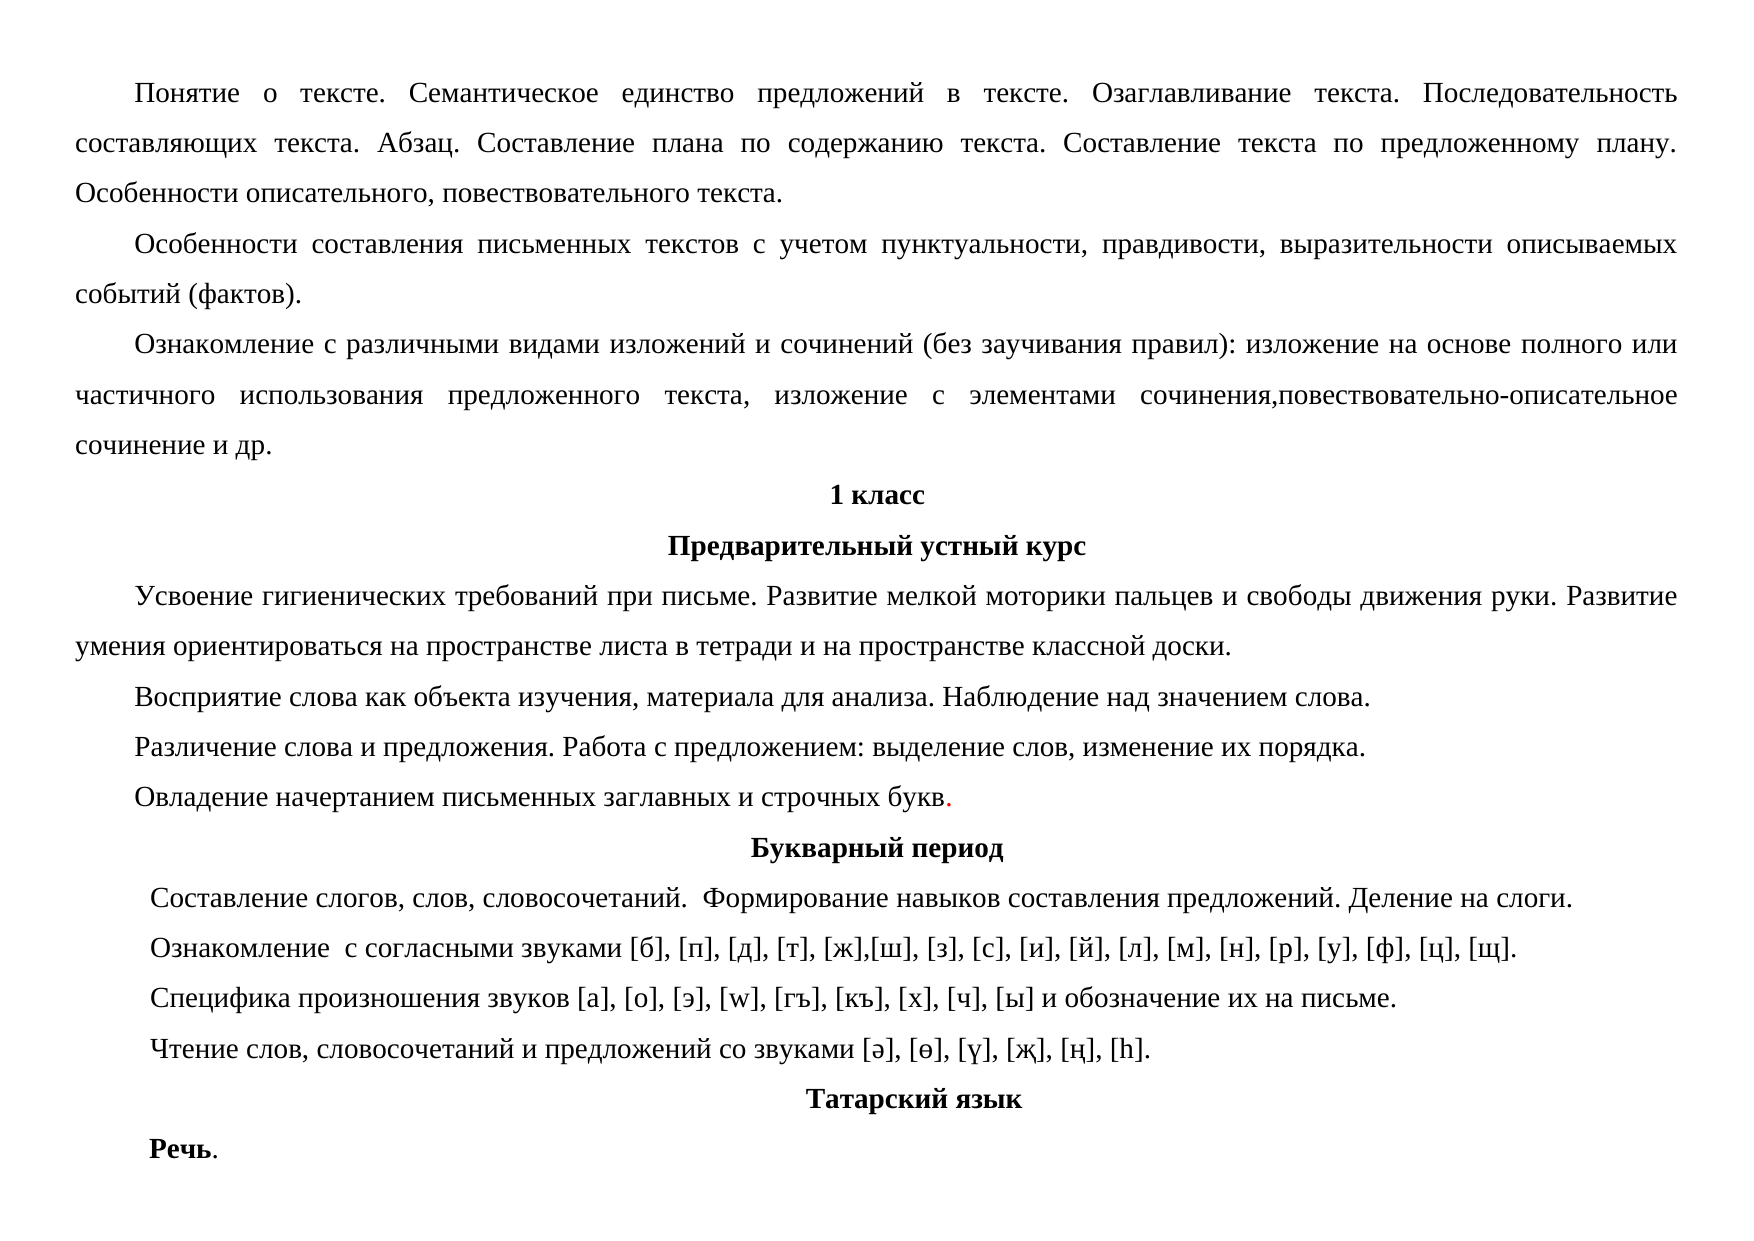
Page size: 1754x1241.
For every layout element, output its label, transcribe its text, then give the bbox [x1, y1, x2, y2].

text Овладение начертанием письменных заглавных и строчных букв. [75, 779, 1679, 813]
text Составление слогов, слов, словосочетаний. Формирование навыков составления предложений. Деление на слоги. [75, 880, 1679, 913]
text Усвоение гигиенических требований при письме. Развитие мелкой моторики пальцев и свободы движения руки. Развитие умения ориентироваться на пространстве листа в тетради и на пространстве классной доски. [75, 578, 1679, 662]
text Букварный период [75, 830, 1679, 863]
text Восприятие слова как объекта изучения, материала для анализа. Наблюдение над значением слова. [75, 679, 1679, 712]
text Ознакомление с различными видами изложений и сочинений (без заучивания правил): изложение на основе полного или частичного использования предложенного текста, изложение с элементами сочинения,повествовательно-описательное сочинение и др. [75, 327, 1679, 461]
text Предварительный устный курс [75, 528, 1679, 561]
text Речь. [75, 1132, 1679, 1165]
text Различение слова и предложения. Работа с предложением: выделение слов, изменение их порядка. [75, 729, 1679, 763]
text Особенности составления письменных текстов с учетом пунктуальности, правдивости, выразительности описываемых событий (фактов). [75, 226, 1679, 310]
text Ознакомление с согласными звуками [б], [п], [д], [т], [ж],[ш], [з], [с], [и], [й], [л], [м], [н], [р], [у], [ф], [ц], [щ]. [75, 930, 1679, 964]
text 1 класс [75, 477, 1679, 511]
text Чтение слов, словосочетаний и предложений со звуками [ә], [ө], [ү], [җ], [ң], [һ]. [75, 1031, 1679, 1064]
subtitle Татарский язык [75, 1081, 1679, 1115]
text Понятие о тексте. Семантическое единство предложений в тексте. Озаглавливание текста. Последовательность составляющих текста. Абзац. Составление плана по содержанию текста. Составление текста по предложенному плану. Особенности описательного, повествовательного текста. [75, 75, 1679, 209]
text Специфика произношения звуков [а], [о], [э], [w], [гъ], [къ], [х], [ч], [ы] и обозначение их на письме. [75, 981, 1679, 1014]
